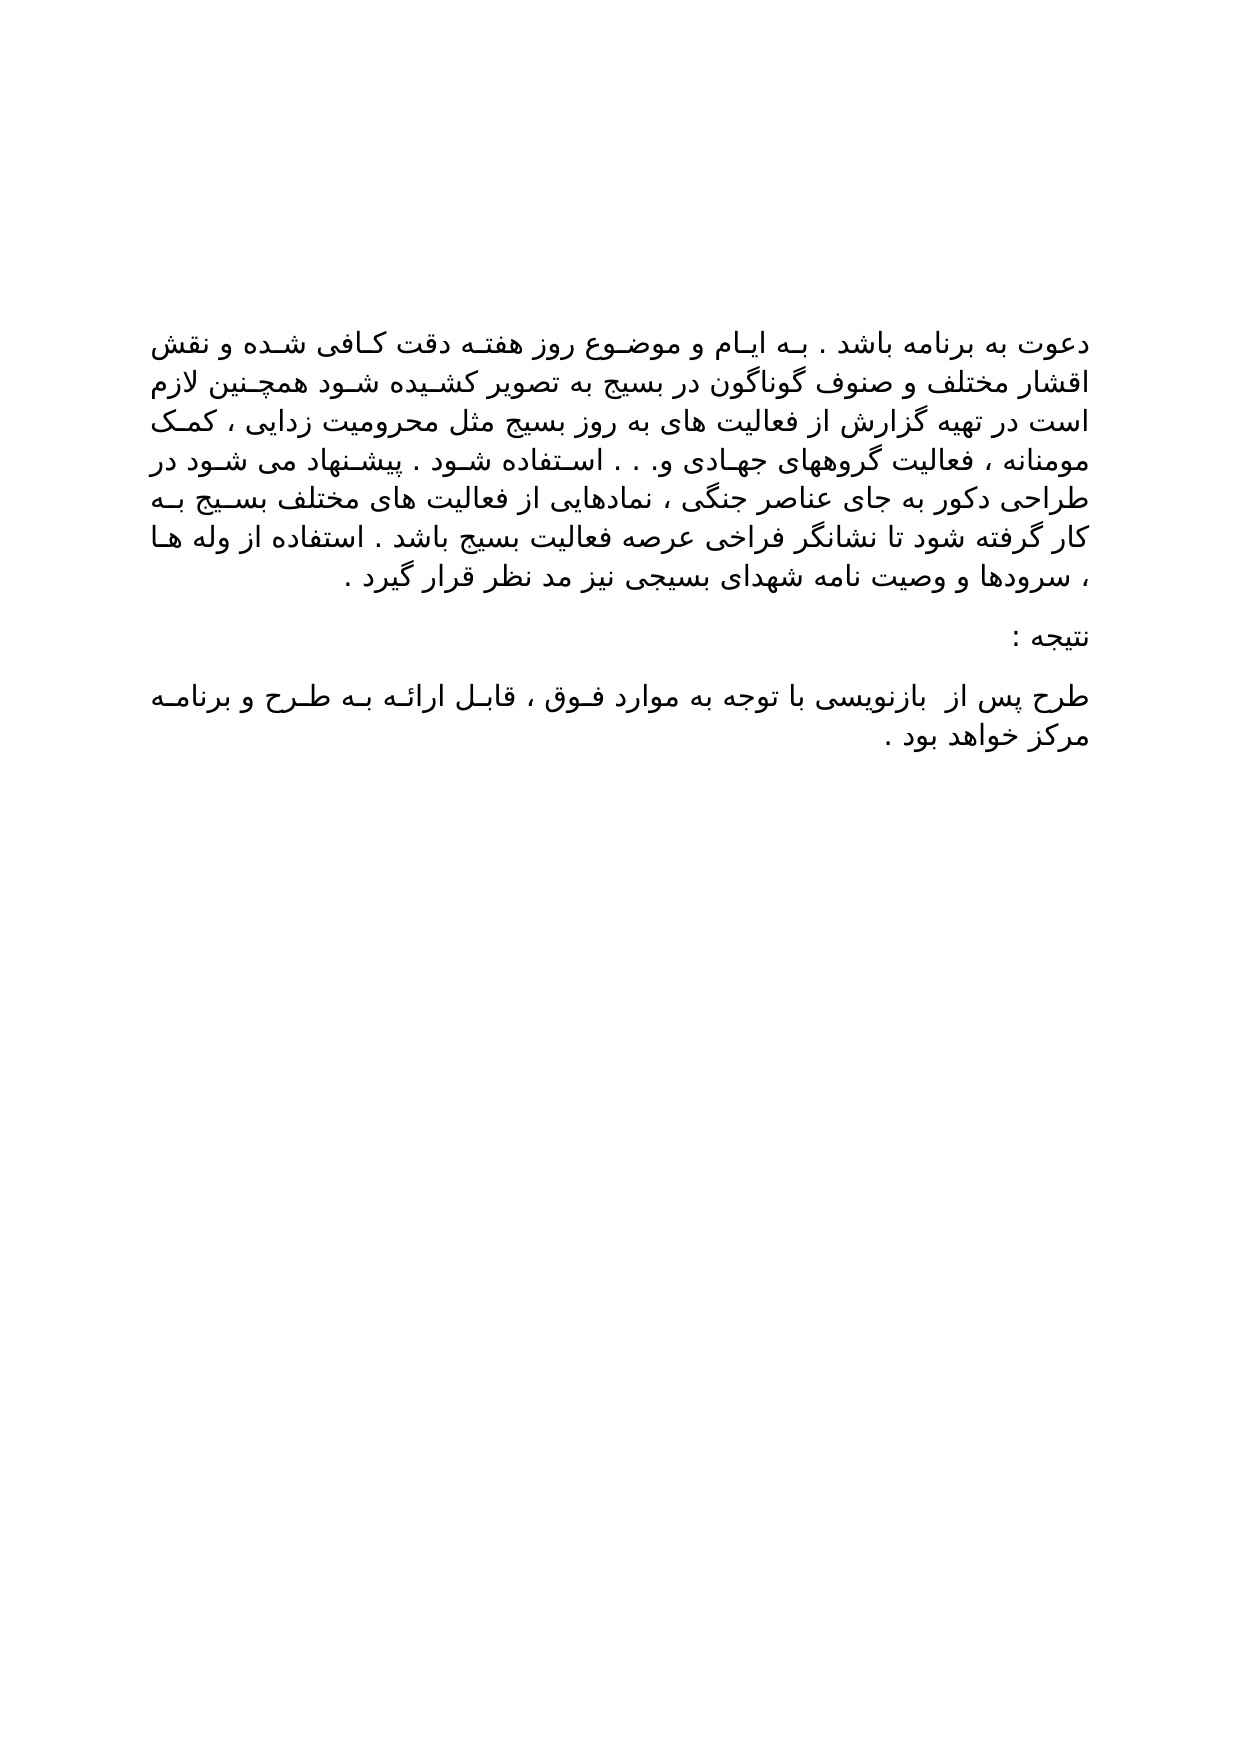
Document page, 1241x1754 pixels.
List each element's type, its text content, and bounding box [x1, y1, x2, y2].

text طرح پس از بازنویسی با توجه به موارد فوق ، قابل ارائه به طرح و برنامه مرکز خواهد بود . [150, 679, 1090, 752]
text نتیجه : [150, 619, 1090, 653]
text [150, 326, 1090, 594]
